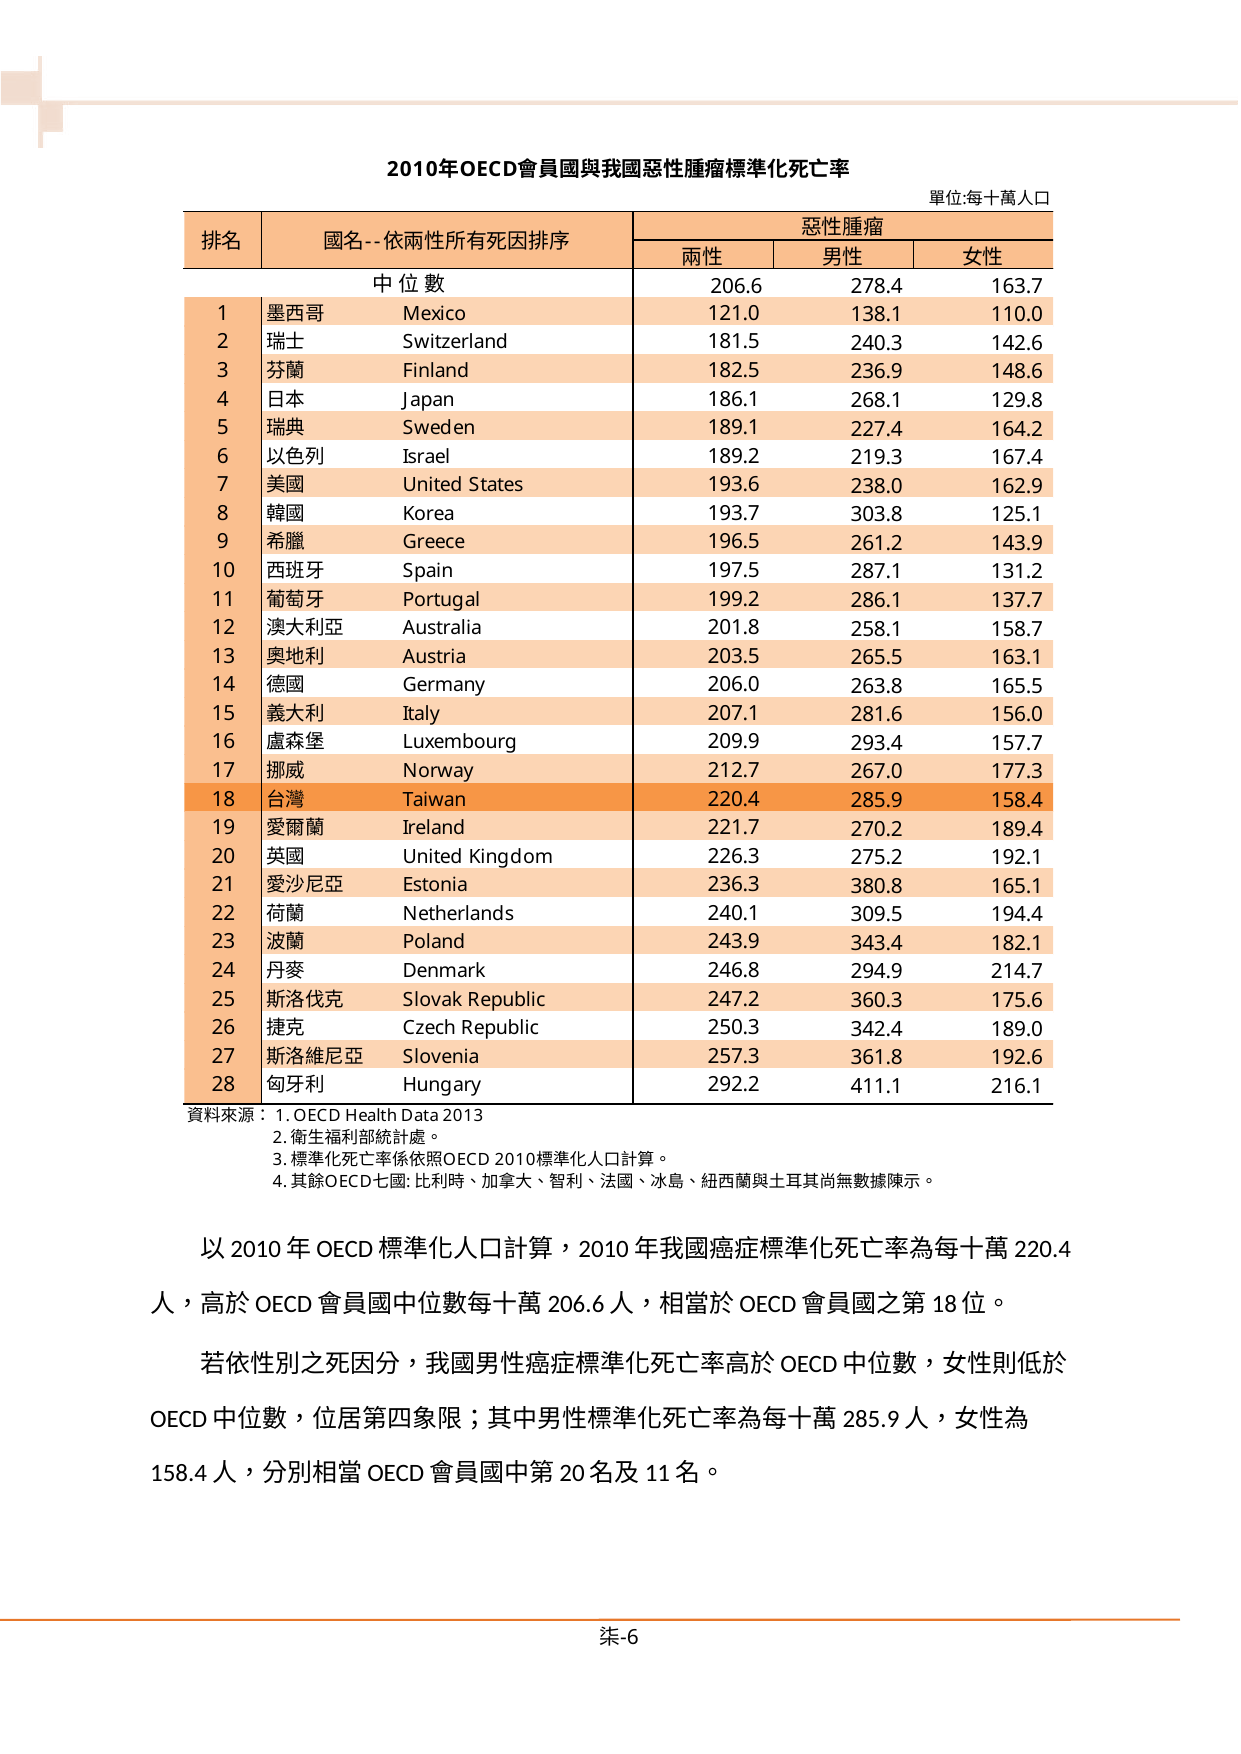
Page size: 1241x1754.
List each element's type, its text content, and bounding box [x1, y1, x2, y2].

text 若依性別之死因分，我國男性癌症標準化死亡率高於OECD中位數，女性則低於OECD中位數，位居第四象限；其中男性標準化死亡率為每十萬285.9人，女性為158.4人，分別相當OECD會員國中第20名及11名。 [150, 1344, 1087, 1489]
text 以2010年OECD標準化人口計算，2010年我國癌症標準化死亡率為每十萬220.4人，高於OECD會員國中位數每十萬206.6人，相當於OECD會員國之第18位。 [150, 1229, 1087, 1319]
